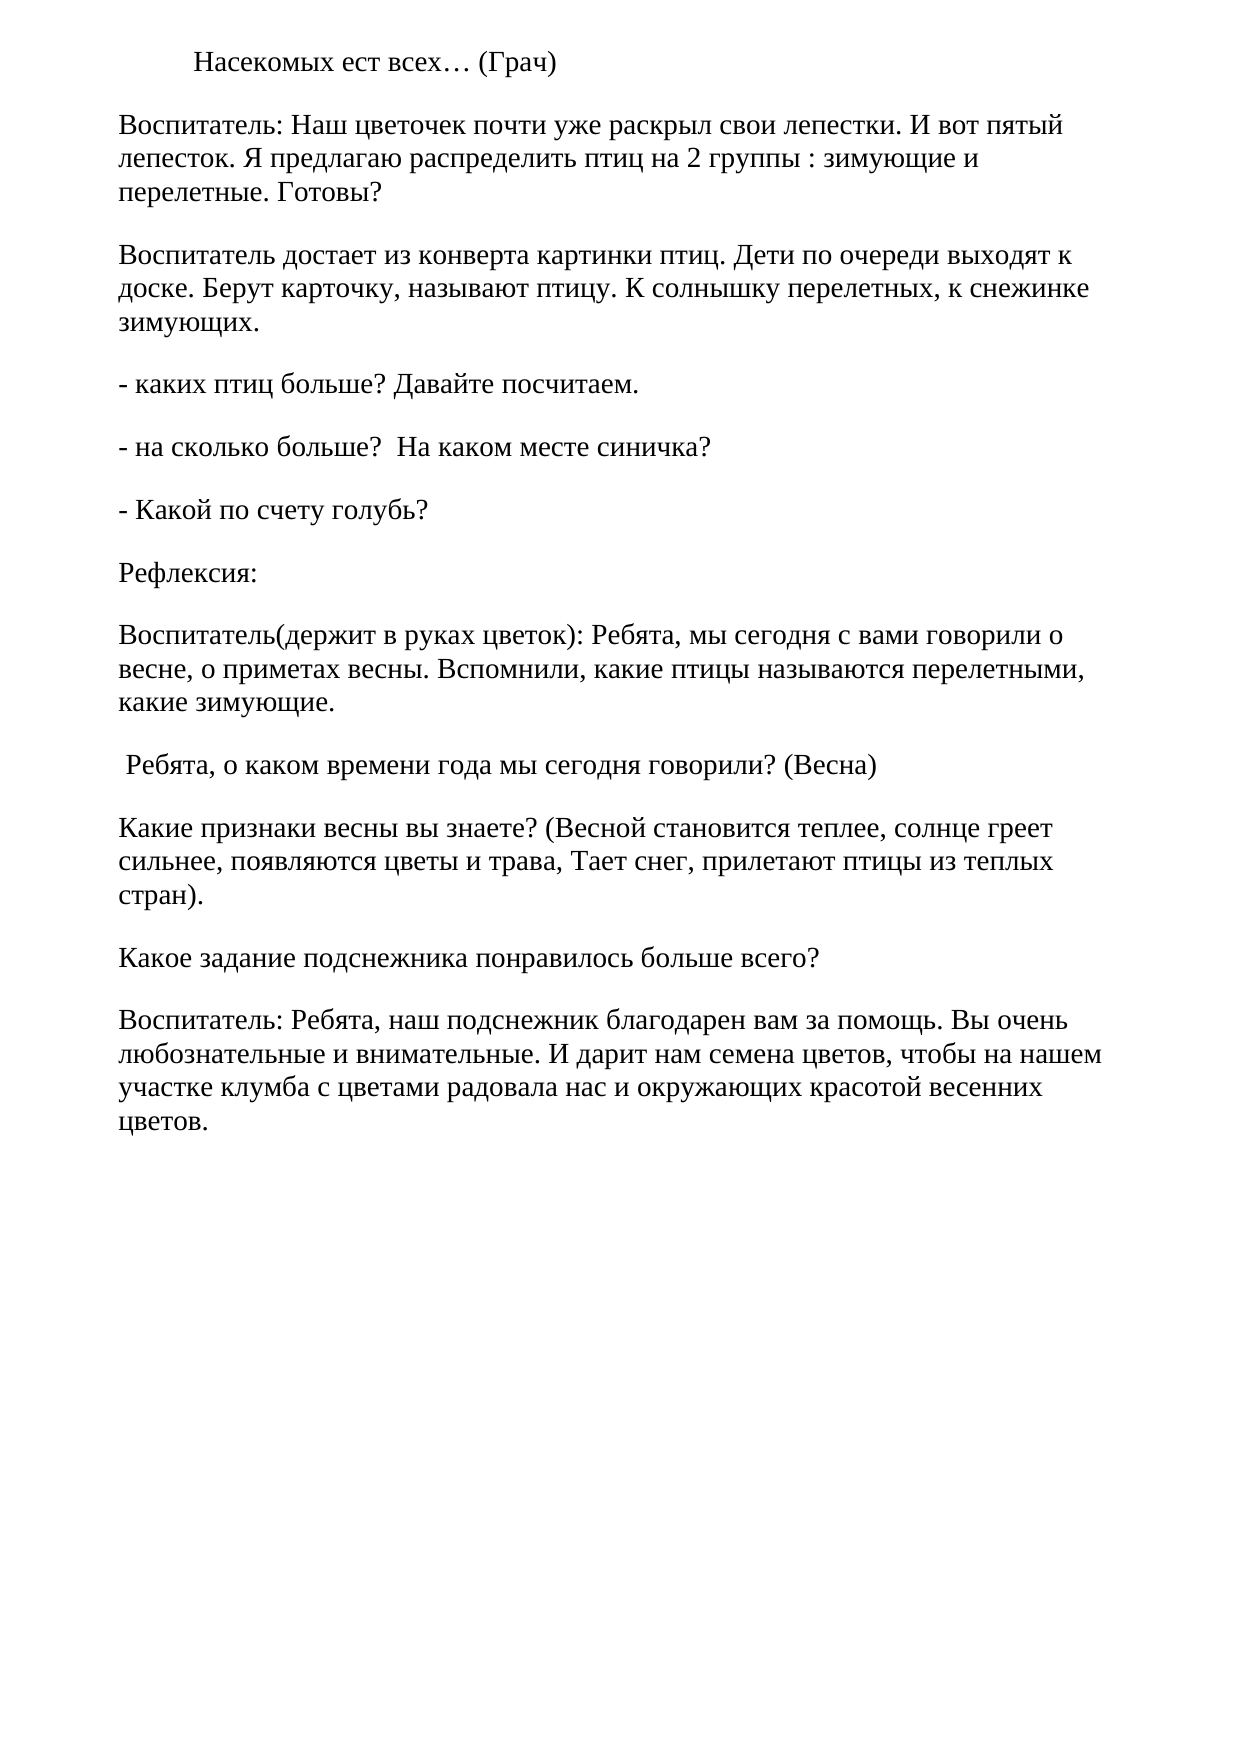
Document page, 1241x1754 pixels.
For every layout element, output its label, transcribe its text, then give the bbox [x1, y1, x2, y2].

text Воспитатель(держит в руках цветок): Ребята, мы сегодня с вами говорили о весне, о приметах весны. Вспомнили, какие птицы называются перелетными, какие зимующие. [118, 617, 1122, 718]
text Воспитатель: Ребята, наш подснежник благодарен вам за помощь. Вы очень любознательные и внимательные. И дарит нам семена цветов, чтобы на нашем участке клумба с цветами радовала нас и окружающих красотой весенних цветов. [118, 1002, 1122, 1137]
text Воспитатель: Наш цветочек почти уже раскрыл свои лепестки. И вот пятый лепесток. Я предлагаю распределить птиц на 2 группы : зимующие и перелетные. Готовы? [118, 107, 1122, 208]
list Насекомых ест всех… (Грач) [193, 44, 1122, 78]
text Какие признаки весны вы знаете? (Весной становится теплее, солнце греет сильнее, появляются цветы и трава, Тает снег, прилетают птицы из теплых стран). [118, 810, 1122, 911]
text Ребята, о каком времени года мы сегодня говорили? (Весна) [118, 747, 1122, 781]
text Воспитатель достает из конверта картинки птиц. Дети по очереди выходят к доске. Берут карточку, называют птицу. К солнышку перелетных, к снежинке зимующих. [118, 237, 1122, 337]
text - на сколько больше? На каком месте синичка? [118, 429, 1122, 463]
text Какое задание подснежника понравилось больше всего? [118, 940, 1122, 973]
text Рефлексия: [118, 555, 1122, 588]
text - Какой по счету голубь? [118, 492, 1122, 526]
text - каких птиц больше? Давайте посчитаем. [118, 367, 1122, 400]
